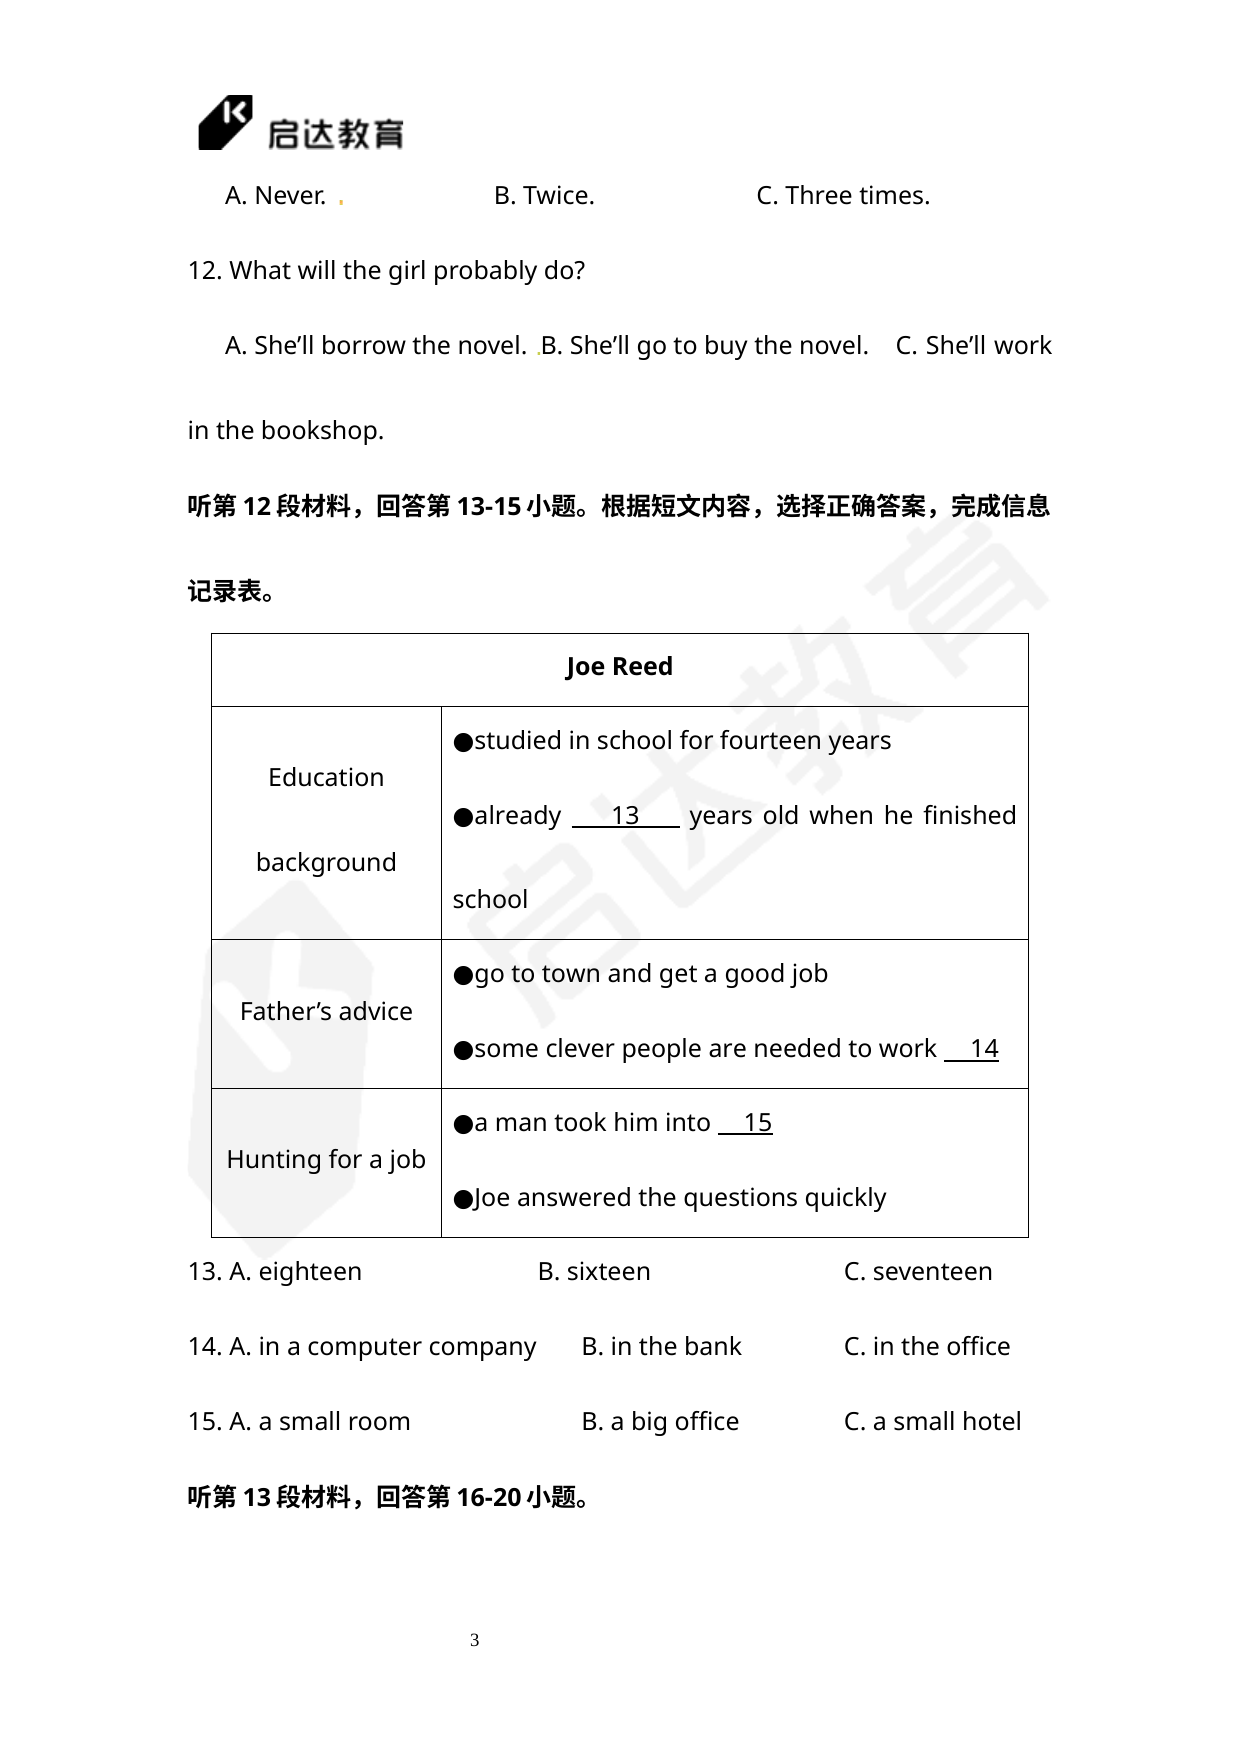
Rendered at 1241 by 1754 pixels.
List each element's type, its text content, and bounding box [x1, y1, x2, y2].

text 14. A. in a computer company B. in the bank C. in the office [187, 1313, 1053, 1378]
table_cell Hunting for a job [212, 1089, 441, 1237]
text 15. A. a small room B. a big office C. a small hotel [187, 1388, 1053, 1453]
table_cell ●go to town and get a good job ●some clever people are needed to work 14 [442, 940, 1028, 1088]
table_cell Education background [212, 707, 441, 939]
text A. Never. B. Twice. C. Three times. [187, 162, 1053, 227]
table_cell ●a man took him into 15 ●Joe answered the questions quickly [442, 1089, 1028, 1237]
table_cell ●studied in school for fourteen years ●already 13 years old when he finished school [442, 707, 1028, 939]
text 听第12段材料，回答第13-15小题。根据短文内容，选择正确答案，完成信息记录表。 [187, 472, 1053, 622]
text 听第13段材料，回答第16-20小题。 [187, 1463, 1053, 1528]
text 13. A. eighteen B. sixteen C. seventeen [187, 1238, 1053, 1303]
text 12. What will the girl probably do? [187, 237, 1053, 302]
table_header Joe Reed [212, 634, 1028, 706]
table_cell Father’s advice [212, 940, 441, 1088]
picture [198, 95, 404, 150]
text A. She’ll borrow the novel. B. She’ll go to buy the novel. C. She’ll work in the bookshop. [187, 312, 1053, 462]
